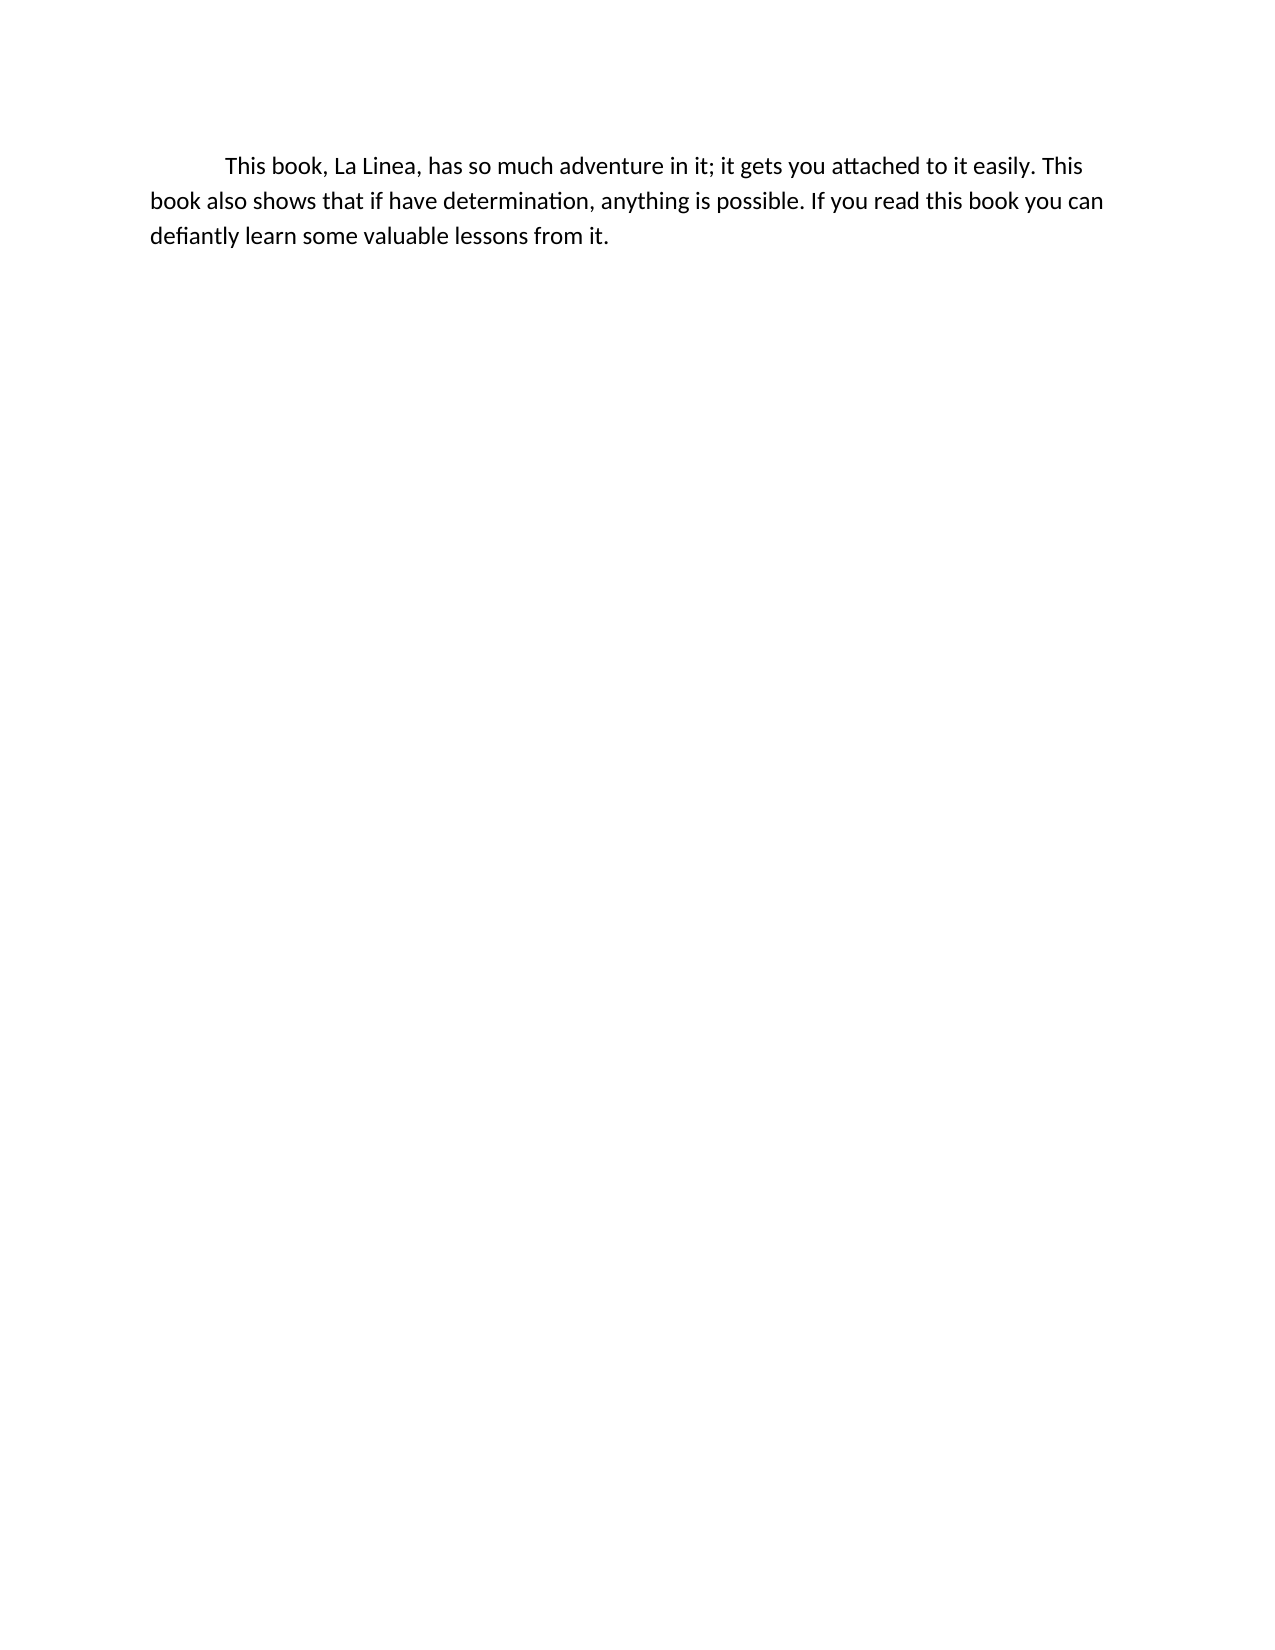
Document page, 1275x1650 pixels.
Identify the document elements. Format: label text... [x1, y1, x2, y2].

text This book, La Linea, has so much adventure in it; it gets you attached to it easily. This book also shows that if have determination, anything is possible. If you read this book you can defiantly learn some valuable lessons from it. [150, 150, 1125, 251]
